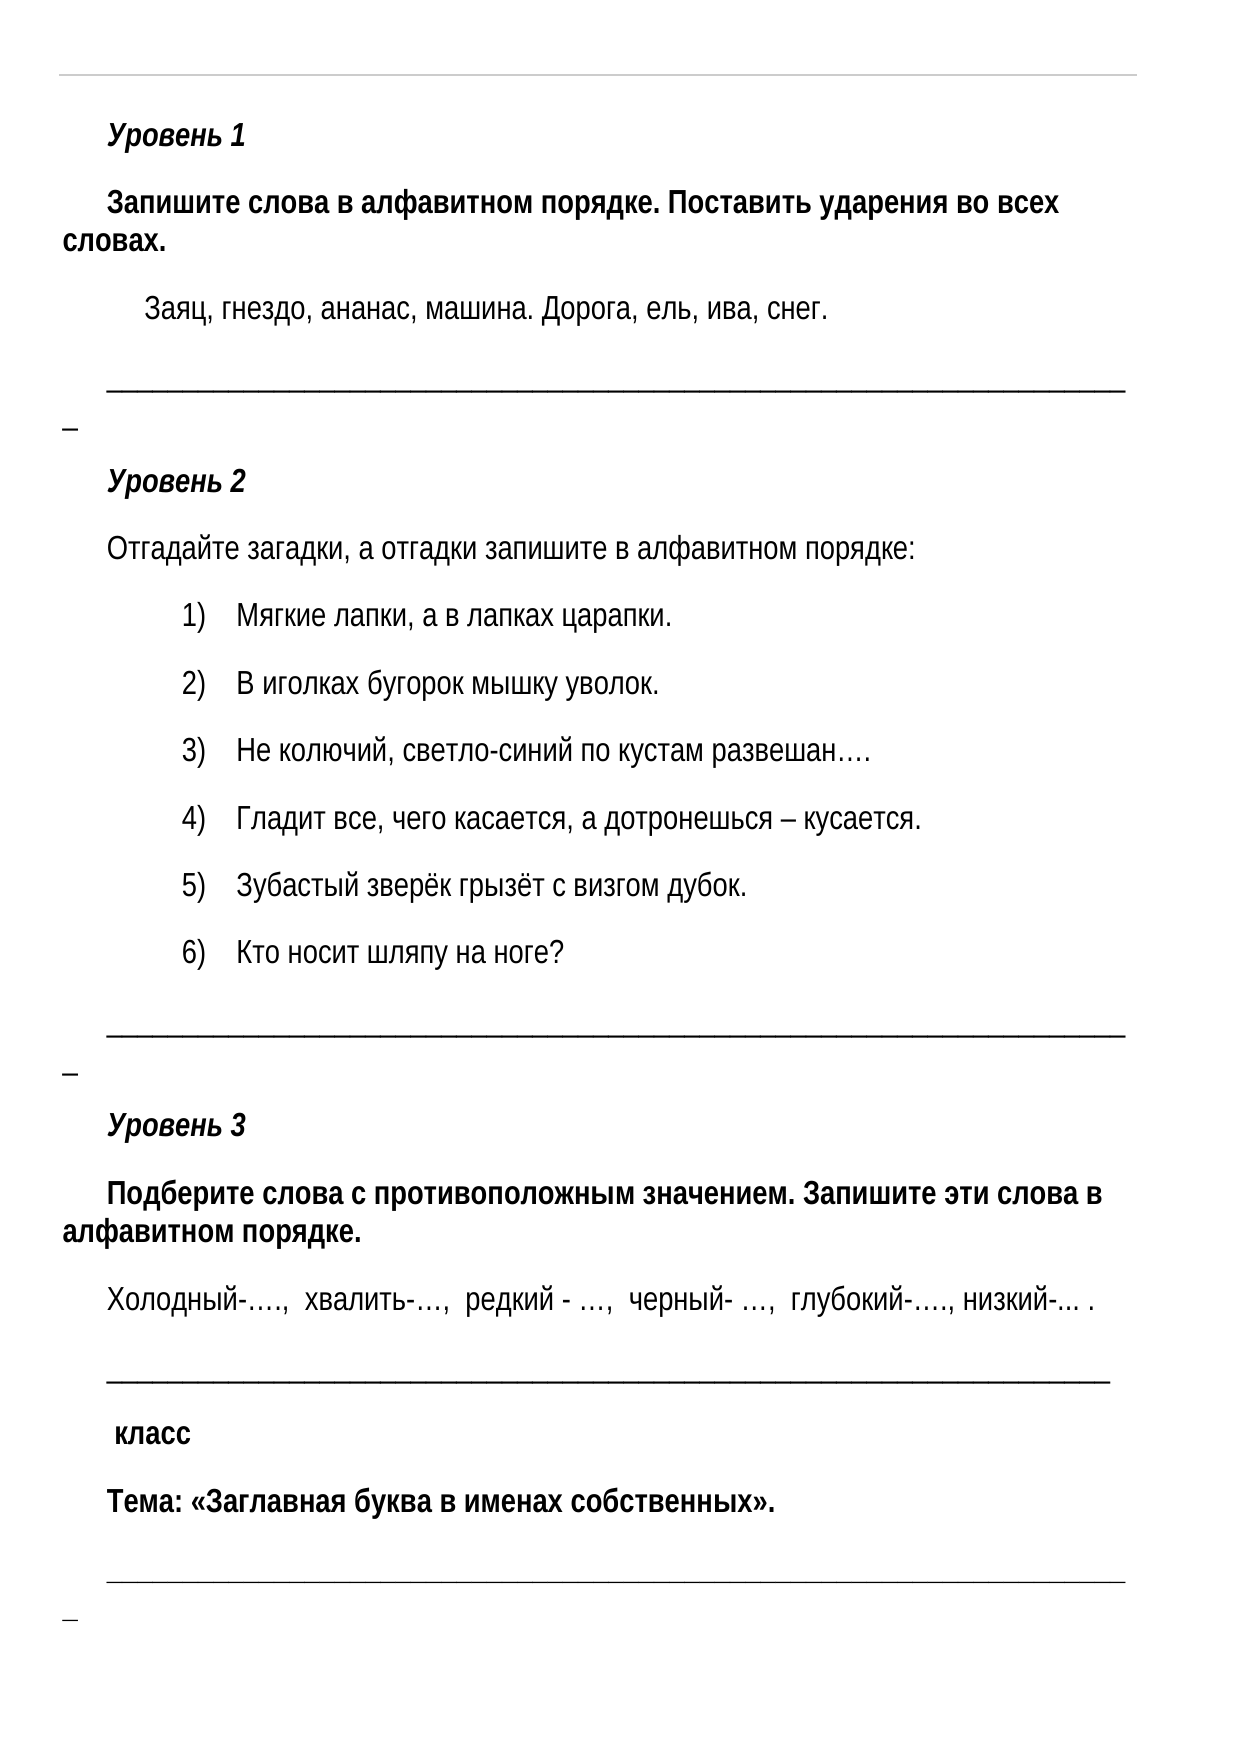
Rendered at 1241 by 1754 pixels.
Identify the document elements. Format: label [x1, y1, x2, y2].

table_header [59, 76, 1137, 1664]
